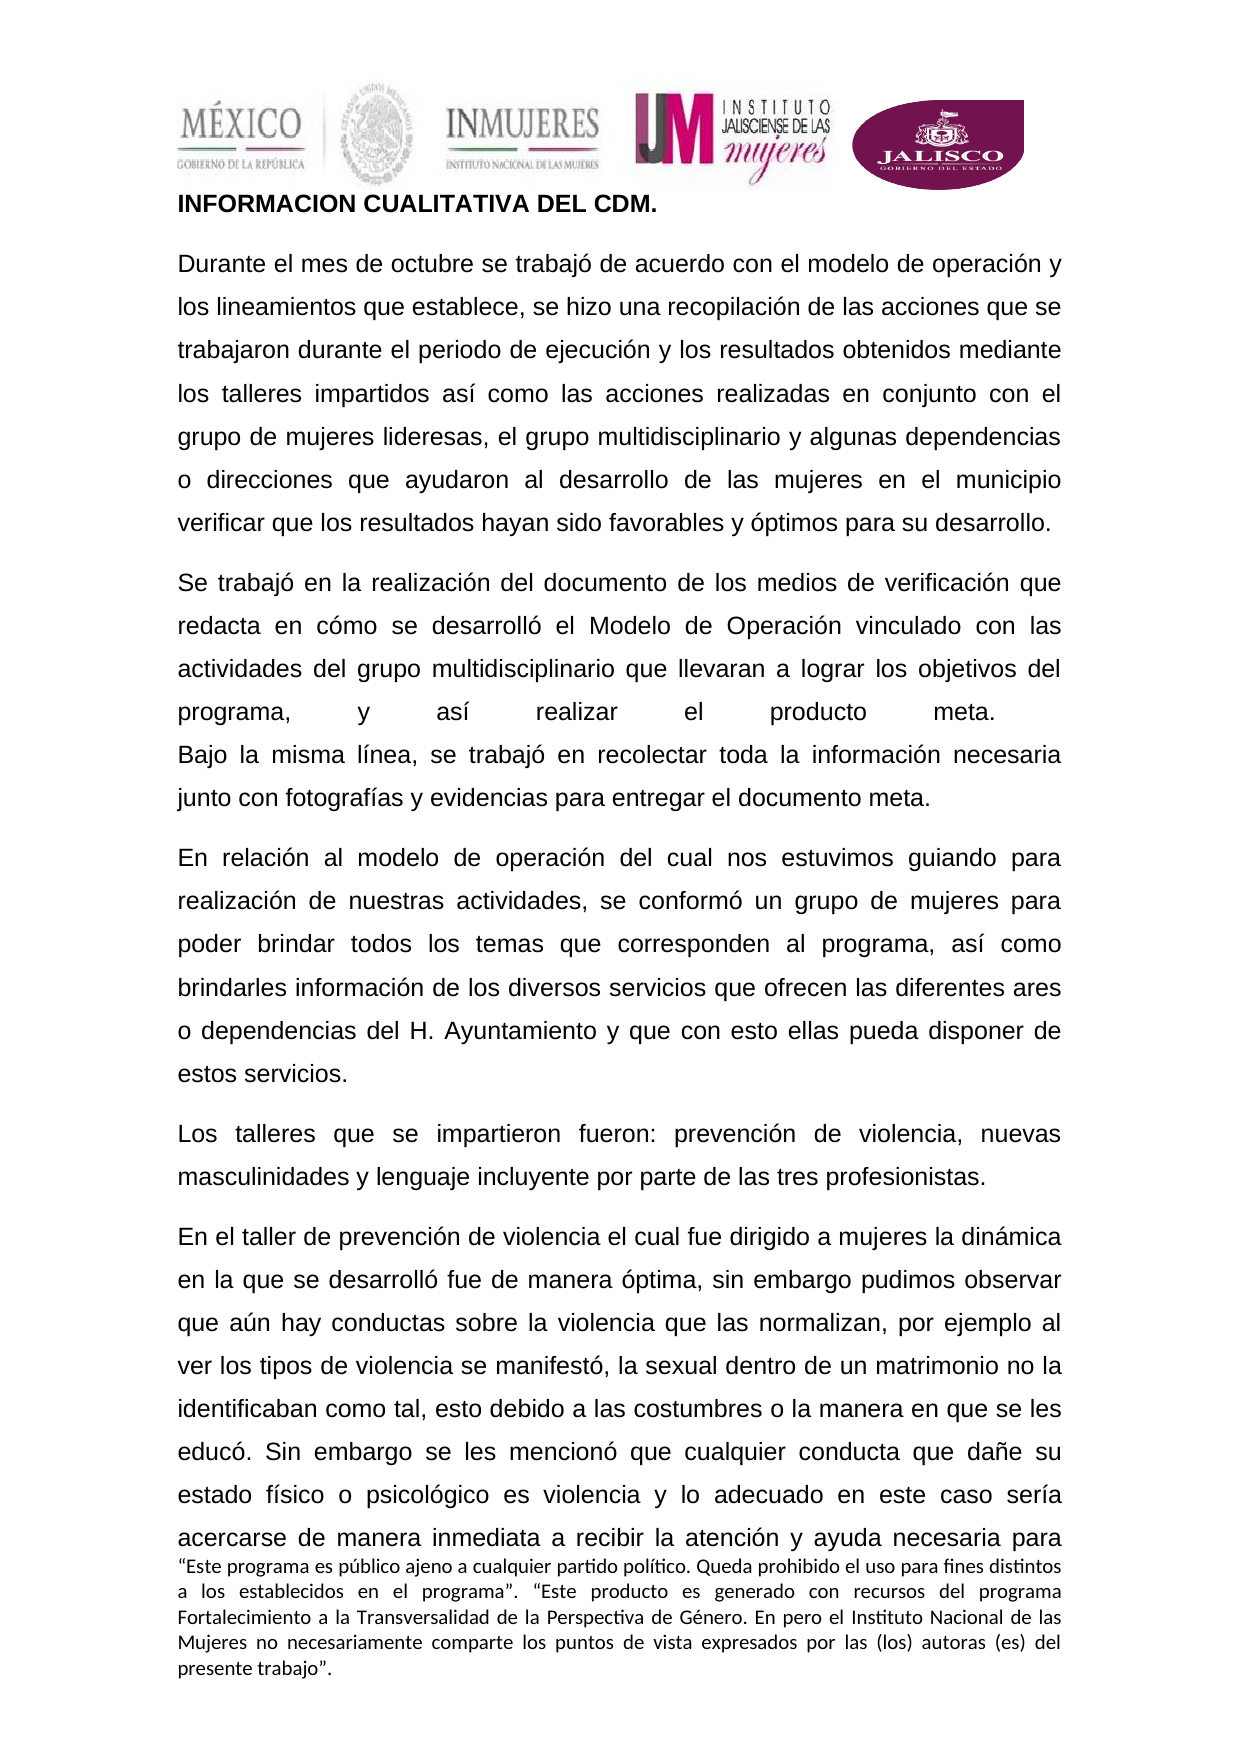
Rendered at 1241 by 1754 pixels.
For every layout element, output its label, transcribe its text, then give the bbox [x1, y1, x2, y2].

text En relación al modelo de operación del cual nos estuvimos guiando para realización de nuestras actividades, se conformó un grupo de mujeres para poder brindar todos los temas que corresponden al programa, así como brindarles información de los diversos servicios que ofrecen las diferentes ares o dependencias del H. Ayuntamiento y que con esto ellas pueda disponer de estos servicios. [177, 843, 1063, 1087]
picture [177, 73, 1024, 190]
text Se trabajó en la realización del documento de los medios de verificación que redacta en cómo se desarrolló el Modelo de Operación vinculado con las actividades del grupo multidisciplinario que llevaran a lograr los objetivos del programa, y así realizar el producto meta. Bajo la misma línea, se trabajó en recolectar toda la información necesaria junto con fotografías y evidencias para entregar el documento meta. [177, 568, 1063, 812]
text INFORMACION CUALITATIVA DEL CDM. [177, 189, 1063, 218]
text Durante el mes de octubre se trabajó de acuerdo con el modelo de operación y los lineamientos que establece, se hizo una recopilación de las acciones que se trabajaron durante el periodo de ejecución y los resultados obtenidos mediante los talleres impartidos así como las acciones realizadas en conjunto con el grupo de mujeres lideresas, el grupo multidisciplinario y algunas dependencias o direcciones que ayudaron al desarrollo de las mujeres en el municipio verificar que los resultados hayan sido favorables y óptimos para su desarrollo. [177, 249, 1063, 537]
text Los talleres que se impartieron fueron: prevención de violencia, nuevas masculinidades y lenguaje incluyente por parte de las tres profesionistas. [177, 1118, 1063, 1190]
